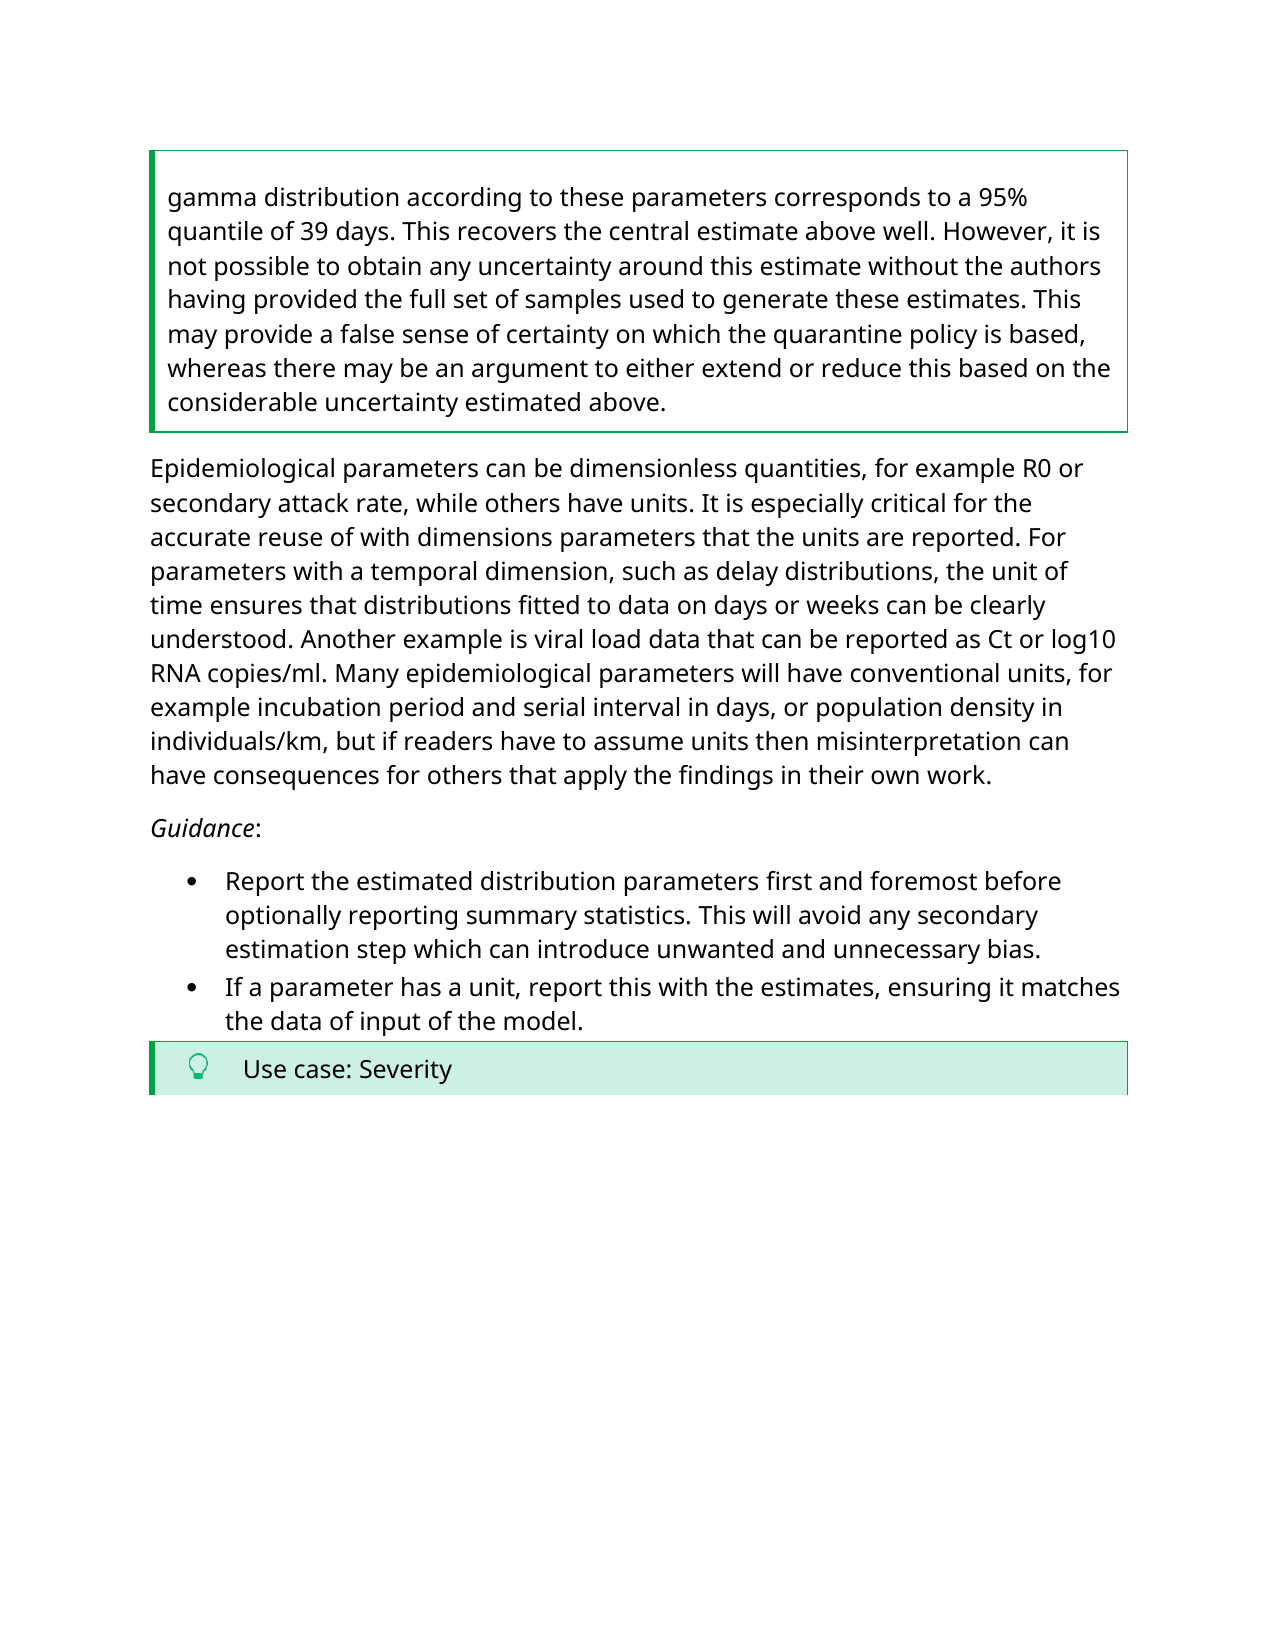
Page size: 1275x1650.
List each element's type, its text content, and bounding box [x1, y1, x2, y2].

list Report the estimated distribution parameters first and foremost before optionally reporting summary statistics. This will avoid any secondary estimation step which can introduce unwanted and unnecessary bias. [187, 863, 1125, 966]
table_header Use case: Severity [155, 1042, 1127, 1095]
text Epidemiological parameters can be dimensionless quantities, for example R0 or secondary attack rate, while others have units. It is especially critical for the accurate reuse of with dimensions parameters that the units are reported. For parameters with a temporal dimension, such as delay distributions, the unit of time ensures that distributions fitted to data on days or weeks can be clearly understood. Another example is viral load data that can be reported as Ct or log10 RNA copies/ml. Many epidemiological parameters will have conventional units, for example incubation period and serial interval in days, or population density in individuals/km, but if readers have to assume units then misinterpretation can have consequences for others that apply the findings in their own work. [150, 451, 1125, 792]
text Guidance: [150, 811, 1125, 844]
list If a parameter has a unit, report this with the estimates, ensuring it matches the data of input of the model. [187, 969, 1125, 1037]
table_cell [155, 151, 1127, 431]
picture [186, 1053, 211, 1079]
